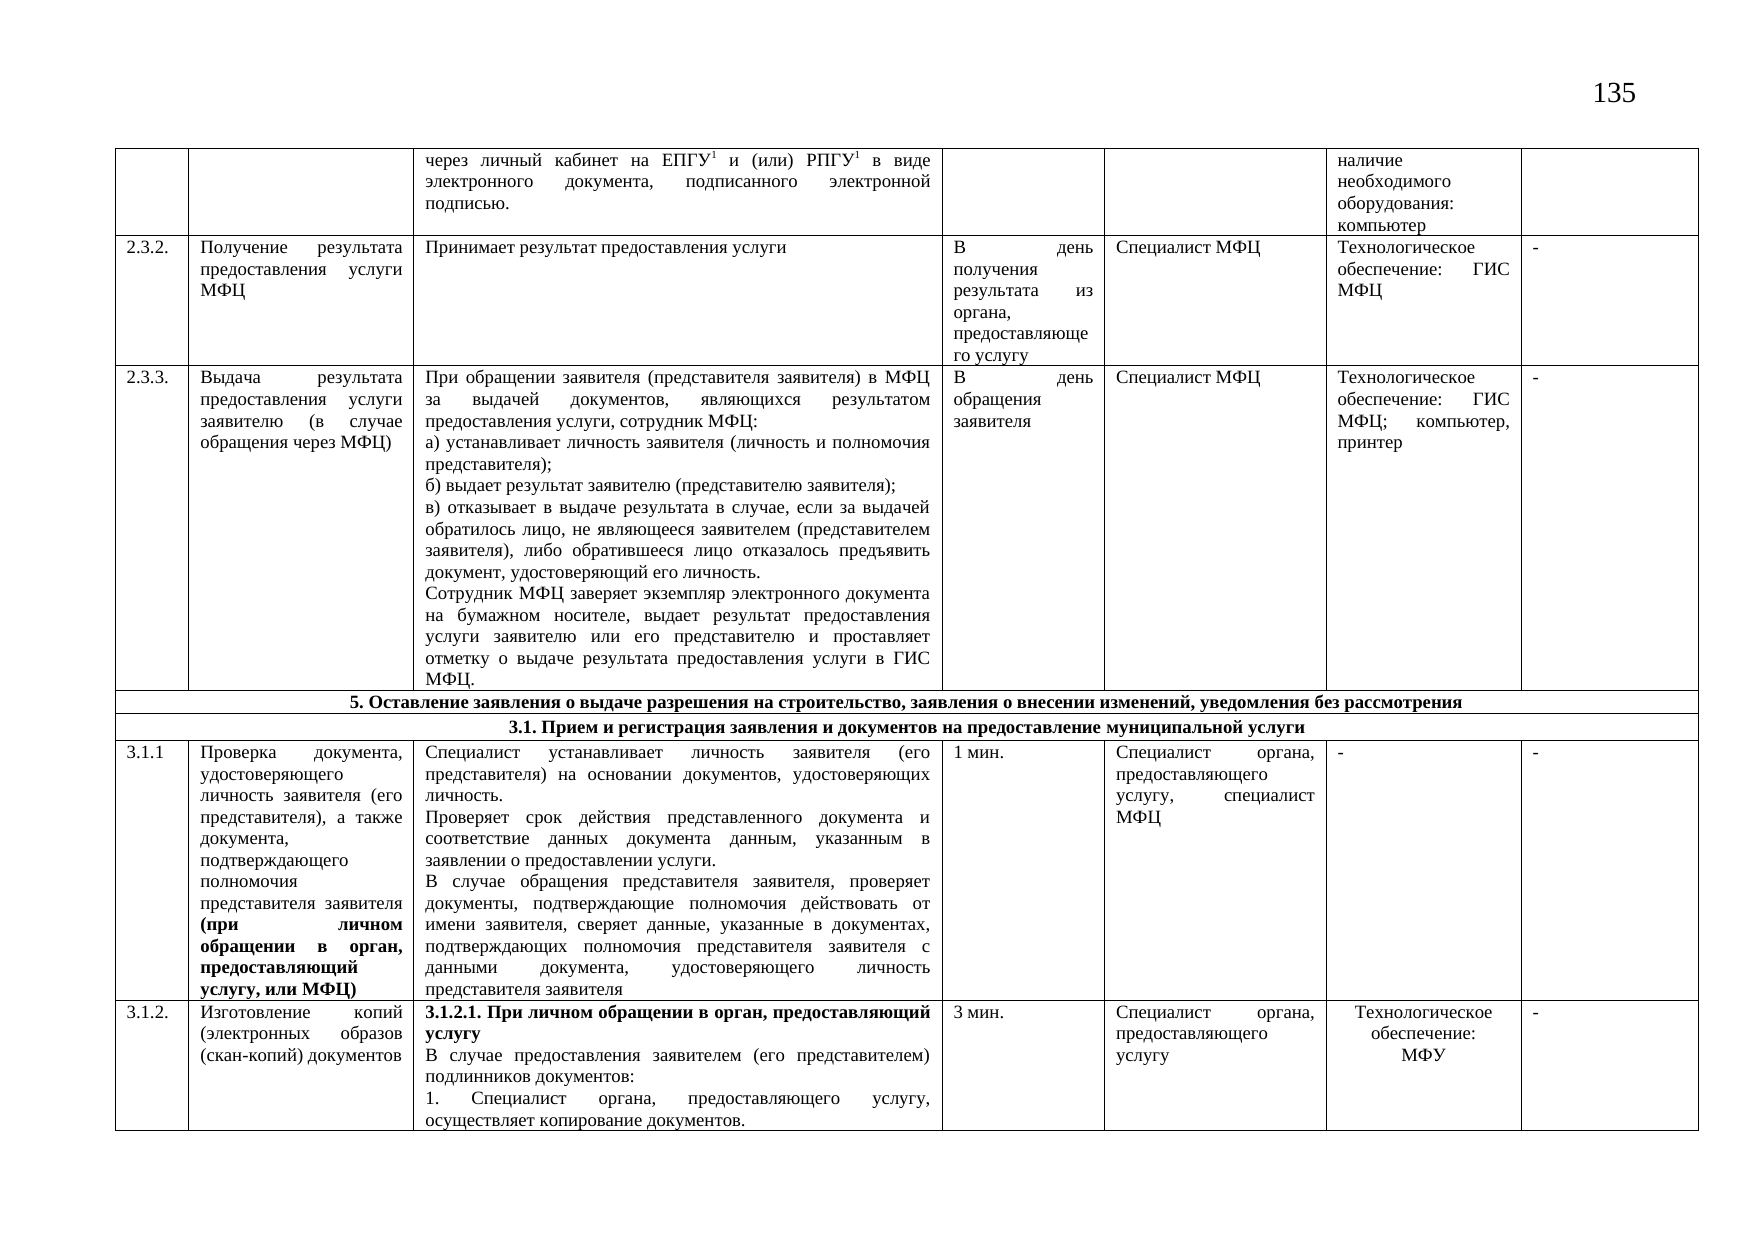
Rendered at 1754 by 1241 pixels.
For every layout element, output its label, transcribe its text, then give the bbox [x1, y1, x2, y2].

table_cell 3.1. Прием и регистрация заявления и документов на предоставление муниципальной услуги [116, 714, 1698, 740]
table_cell 1 мин. [943, 741, 1104, 999]
table_cell Получение результата предоставления услуги МФЦ [189, 236, 413, 365]
table_cell - [1327, 741, 1521, 999]
table_cell Технологическое обеспечение: ГИС МФЦ [1327, 236, 1521, 365]
table_cell Специалист устанавливает личность заявителя (его представителя) на основании документов, удостоверяющих личность. Проверяет срок действия представленного документа и соответствие данных документа данным, указанным в заявлении о предоставлении услуги. В случае обращения представителя заявителя, проверяет документы, подтверждающие полномочия действовать от имени заявителя, сверяет данные, указанные в документах, подтверждающих полномочия представителя заявителя с данными документа, удостоверяющего личность представителя заявителя [414, 741, 942, 999]
table_cell - [1522, 236, 1698, 365]
table_cell 3.1.1 [116, 741, 188, 999]
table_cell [414, 149, 942, 235]
table_cell При обращении заявителя (представителя заявителя) в МФЦ за выдачей документов, являющихся результатом предоставления услуги, сотрудник МФЦ: а) устанавливает личность заявителя (личность и полномочия представителя); б) выдает результат заявителю (представителю заявителя); в) отказывает в выдаче результата в случае, если за выдачей обратилось лицо, не являющееся заявителем (представителем заявителя), либо обратившееся лицо отказалось предъявить документ, удостоверяющий его личность. Сотрудник МФЦ заверяет экземпляр электронного документа на бумажном носителе, выдает результат предоставления услуги заявителю или его представителю и проставляет отметку о выдаче результата предоставления услуги в ГИС МФЦ. [414, 366, 942, 690]
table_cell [1105, 1001, 1326, 1130]
table_cell Специалист МФЦ [1105, 366, 1326, 690]
table_cell 3.1.2. [116, 1001, 188, 1130]
table_cell 2.3.2. [116, 236, 188, 365]
table_cell 3 мин. [943, 1001, 1104, 1130]
table_cell - [1522, 1001, 1698, 1130]
table_cell В день обращения заявителя [943, 366, 1104, 690]
table_cell Выдача результата предоставления услуги заявителю (в случае обращения через МФЦ) [189, 366, 413, 690]
table_cell 5. Оставление заявления о выдаче разрешения на строительство, заявления о внесении изменений, уведомления без рассмотрения [116, 691, 1698, 712]
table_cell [189, 1001, 413, 1130]
table_cell 2.3.3. [116, 366, 188, 690]
table_cell В день получения результата из органа, предоставляющего услугу [943, 236, 1104, 365]
table_cell - [1522, 741, 1698, 999]
table_cell Специалист органа, предоставляющего услугу, специалист МФЦ [1105, 741, 1326, 999]
table_cell Технологическое обеспечение: ГИС МФЦ; компьютер, принтер [1327, 366, 1521, 690]
table_cell - [1522, 366, 1698, 690]
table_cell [1327, 1001, 1521, 1130]
table_cell Принимает результат предоставления услуги [414, 236, 942, 365]
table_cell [414, 1001, 942, 1130]
table_cell Проверка документа, удостоверяющего личность заявителя (его представителя), а также документа, подтверждающего полномочия представителя заявителя (при личном обращении в орган, предоставляющий услугу, или МФЦ) [189, 741, 413, 999]
table_cell Специалист МФЦ [1105, 236, 1326, 365]
